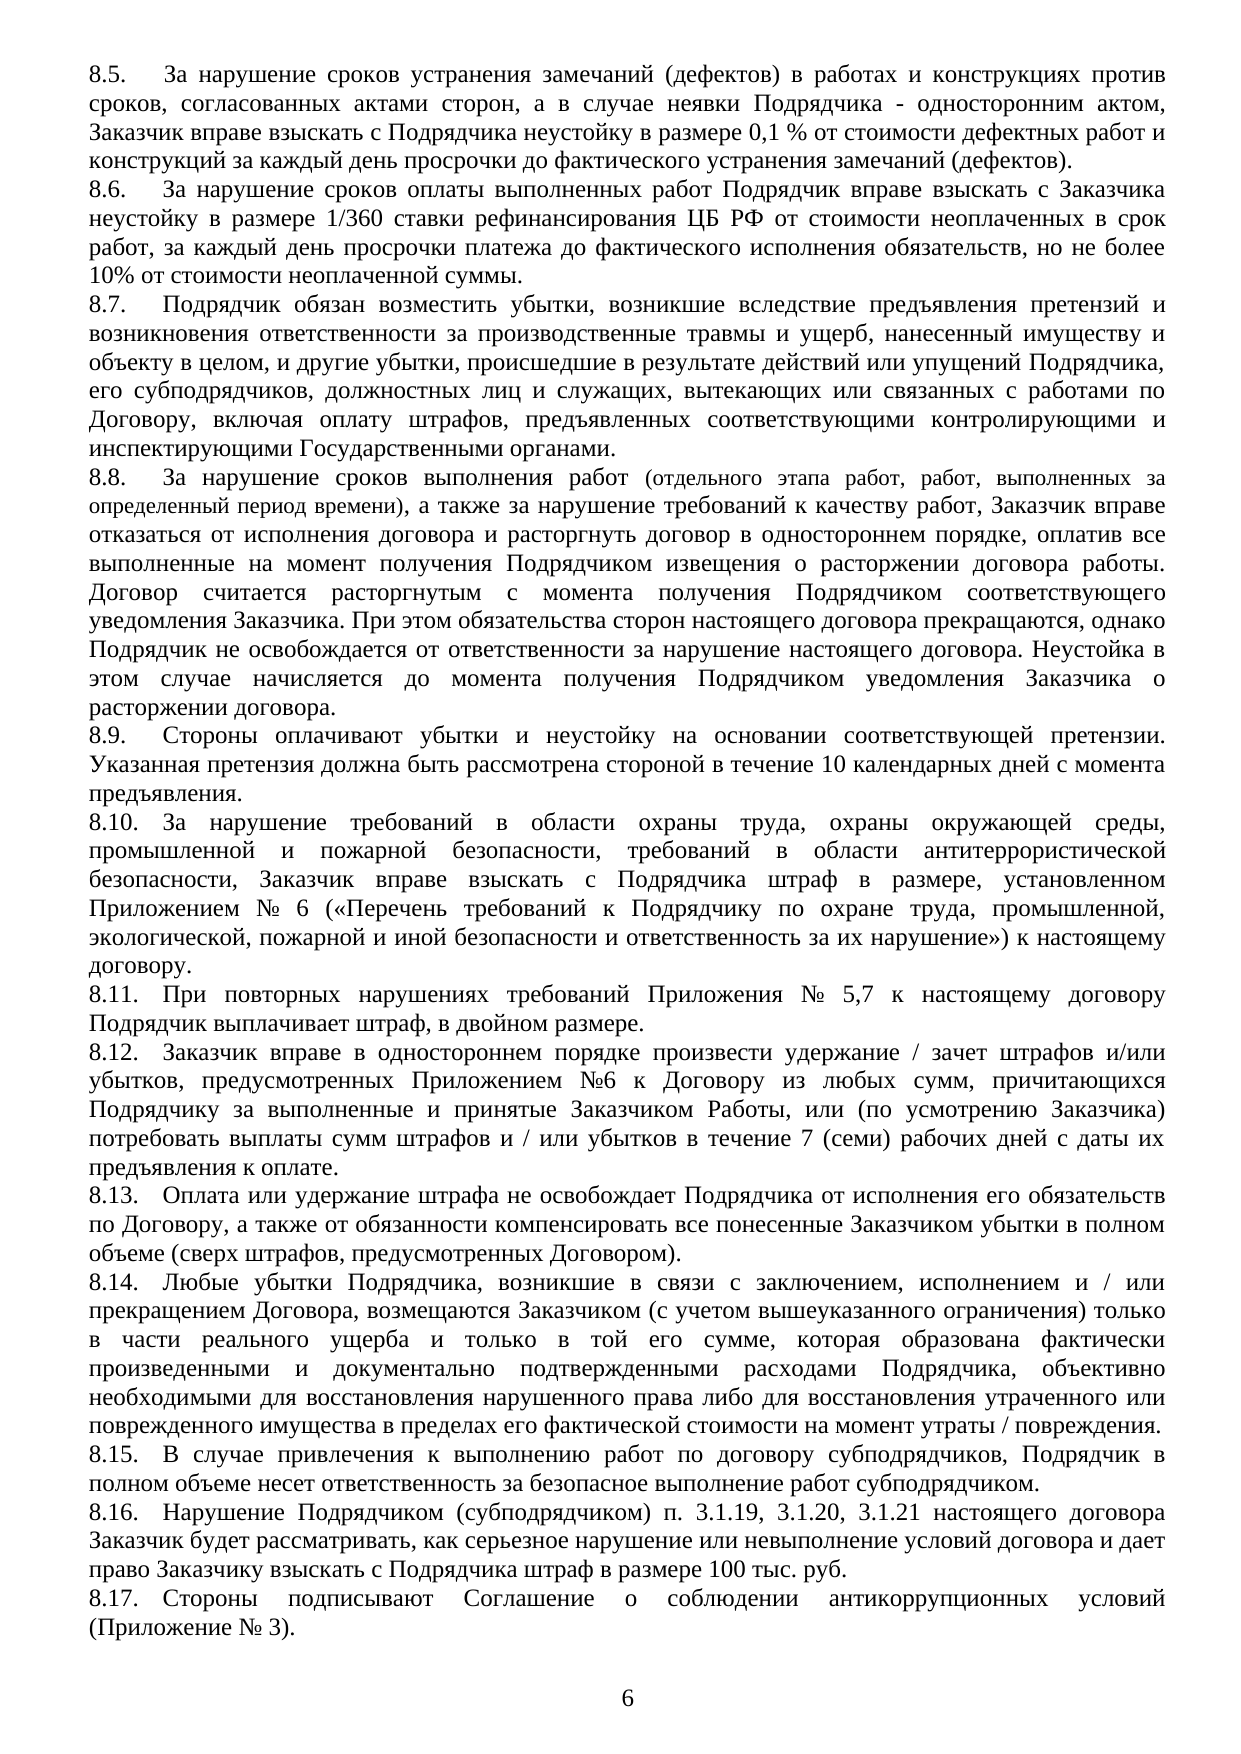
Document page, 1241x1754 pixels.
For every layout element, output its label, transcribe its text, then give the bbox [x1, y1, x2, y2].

list Подрядчик обязан возместить убытки, возникшие вследствие предъявления претензий и возникновения ответственности за производственные травмы и ущерб, нанесенный имуществу и объекту в целом, и другие убытки, происшедшие в результате действий или упущений Подрядчика, его субподрядчиков, должностных лиц и служащих, вытекающих или связанных с работами по Договору, включая оплату штрафов, предъявленных соответствующими контролирующими и инспектирующими Государственными органами. [89, 289, 1167, 462]
list За нарушение сроков выполнения работ (отдельного этапа работ, работ, выполненных за определенный период времени), а также за нарушение требований к качеству работ, Заказчик вправе отказаться от исполнения договора и расторгнуть договор в одностороннем порядке, оплатив все выполненные на момент получения Подрядчиком извещения о расторжении договора работы. Договор считается расторгнутым с момента получения Подрядчиком соответствующего уведомления Заказчика. При этом обязательства сторон настоящего договора прекращаются, однако Подрядчик не освобождается от ответственности за нарушение настоящего договора. Неустойка в этом случае начисляется до момента получения Подрядчиком уведомления Заказчика о расторжении договора. [89, 462, 1167, 720]
list Стороны оплачивают убытки и неустойку на основании соответствующей претензии. Указанная претензия должна быть рассмотрена стороной в течение 10 календарных дней с момента предъявления. [89, 720, 1167, 807]
list Любые убытки Подрядчика, возникшие в связи с заключением, исполнением и / или прекращением Договора, возмещаются Заказчиком (с учетом вышеуказанного ограничения) только в части реального ущерба и только в той его сумме, которая образована фактически произведенными и документально подтвержденными расходами Подрядчика, объективно необходимыми для восстановления нарушенного права либо для восстановления утраченного или поврежденного имущества в пределах его фактической стоимости на момент утраты / повреждения. [89, 1267, 1167, 1439]
list Заказчик вправе в одностороннем порядке произвести удержание / зачет штрафов и/или убытков, предусмотренных Приложением №6 к Договору из любых сумм, причитающихся Подрядчику за выполненные и принятые Заказчиком Работы, или (по усмотрению Заказчика) потребовать выплаты сумм штрафов и / или убытков в течение 7 (семи) рабочих дней с даты их предъявления к оплате. [89, 1037, 1167, 1180]
list Оплата или удержание штрафа не освобождает Подрядчика от исполнения его обязательств по Договору, а также от обязанности компенсировать все понесенные Заказчиком убытки в полном объеме (сверх штрафов, предусмотренных Договором). [89, 1180, 1167, 1267]
list В случае привлечения к выполнению работ по договору субподрядчиков, Подрядчик в полном объеме несет ответственность за безопасное выполнение работ субподрядчиком. [89, 1439, 1167, 1497]
list За нарушение требований в области охраны труда, охраны окружающей среды, промышленной и пожарной безопасности, требований в области антитеррористической безопасности, Заказчик вправе взыскать с Подрядчика штраф в размере, установленном Приложением № 6 («Перечень требований к Подрядчику по охране труда, промышленной, экологической, пожарной и иной безопасности и ответственность за их нарушение») к настоящему договору. [89, 807, 1167, 979]
list При повторных нарушениях требований Приложения № 5,7 к настоящему договору Подрядчик выплачивает штраф, в двойном размере. [89, 979, 1167, 1037]
list Нарушение Подрядчиком (субподрядчиком) п. 3.1.19, 3.1.20, 3.1.21 настоящего договора Заказчик будет рассматривать, как серьезное нарушение или невыполнение условий договора и дает право Заказчику взыскать с Подрядчика штраф в размере 100 тыс. руб. [89, 1497, 1167, 1583]
list За нарушение сроков устранения замечаний (дефектов) в работах и конструкциях против сроков, согласованных актами сторон, а в случае неявки Подрядчика - односторонним актом, Заказчик вправе взыскать с Подрядчика неустойку в размере 0,1 % от стоимости дефектных работ и конструкций за каждый день просрочки до фактического устранения замечаний (дефектов). [89, 59, 1167, 174]
list За нарушение сроков оплаты выполненных работ Подрядчик вправе взыскать с Заказчика неустойку в размере 1/360 ставки рефинансирования ЦБ РФ от стоимости неоплаченных в срок работ, за каждый день просрочки платежа до фактического исполнения обязательств, но не более 10% от стоимости неоплаченной суммы. [89, 174, 1167, 289]
list Стороны подписывают Соглашение о соблюдении антикоррупционных условий (Приложение № 3). [89, 1583, 1167, 1640]
